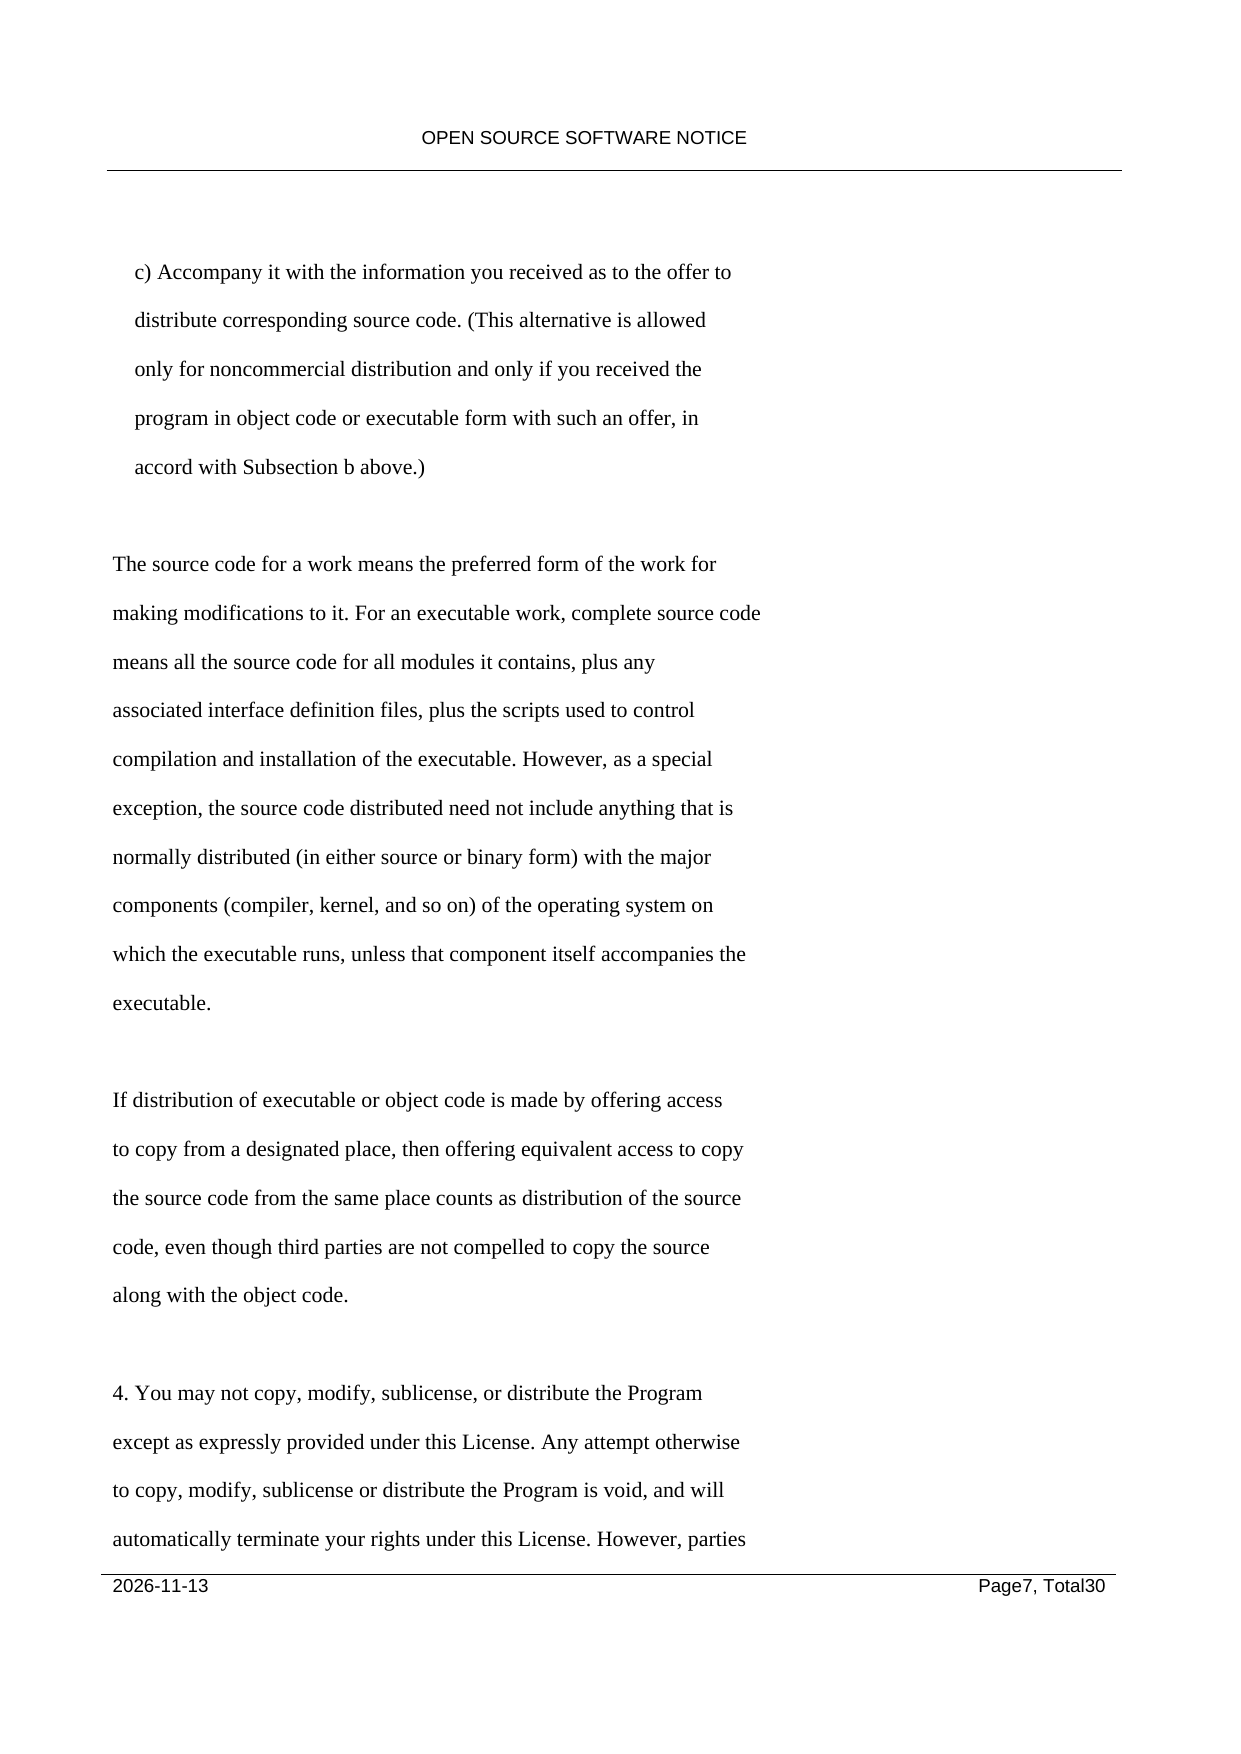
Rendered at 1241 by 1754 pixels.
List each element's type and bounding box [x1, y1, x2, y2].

text [112, 206, 1128, 1555]
